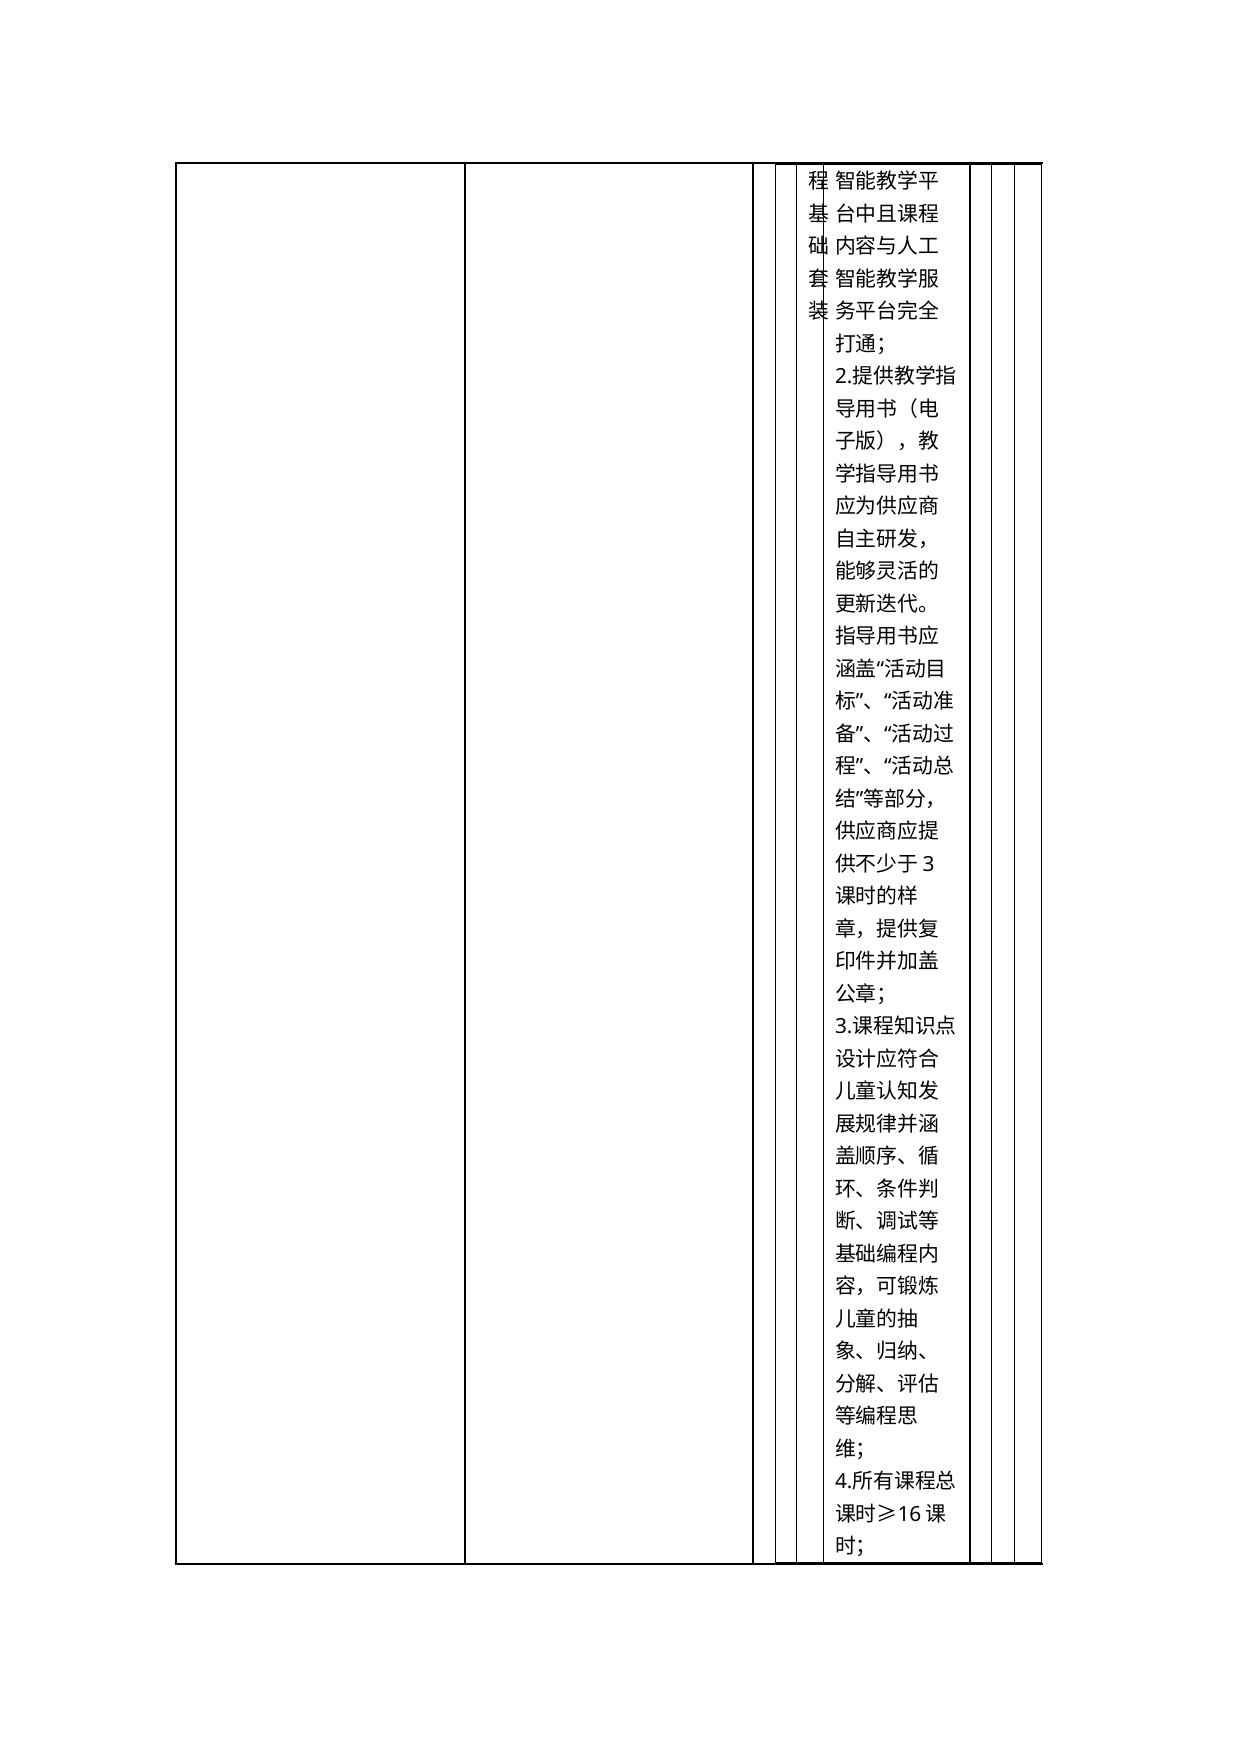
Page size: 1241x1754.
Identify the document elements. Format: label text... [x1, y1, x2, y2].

table_cell [754, 164, 775, 1563]
table_cell [992, 165, 1014, 1562]
table_cell [824, 165, 969, 1562]
table_cell 1 [177, 164, 464, 1563]
table_cell [466, 164, 752, 1563]
table_cell [971, 165, 991, 1562]
table_cell [797, 165, 823, 1562]
table_cell [1015, 165, 1041, 1562]
table_cell [776, 165, 796, 1562]
